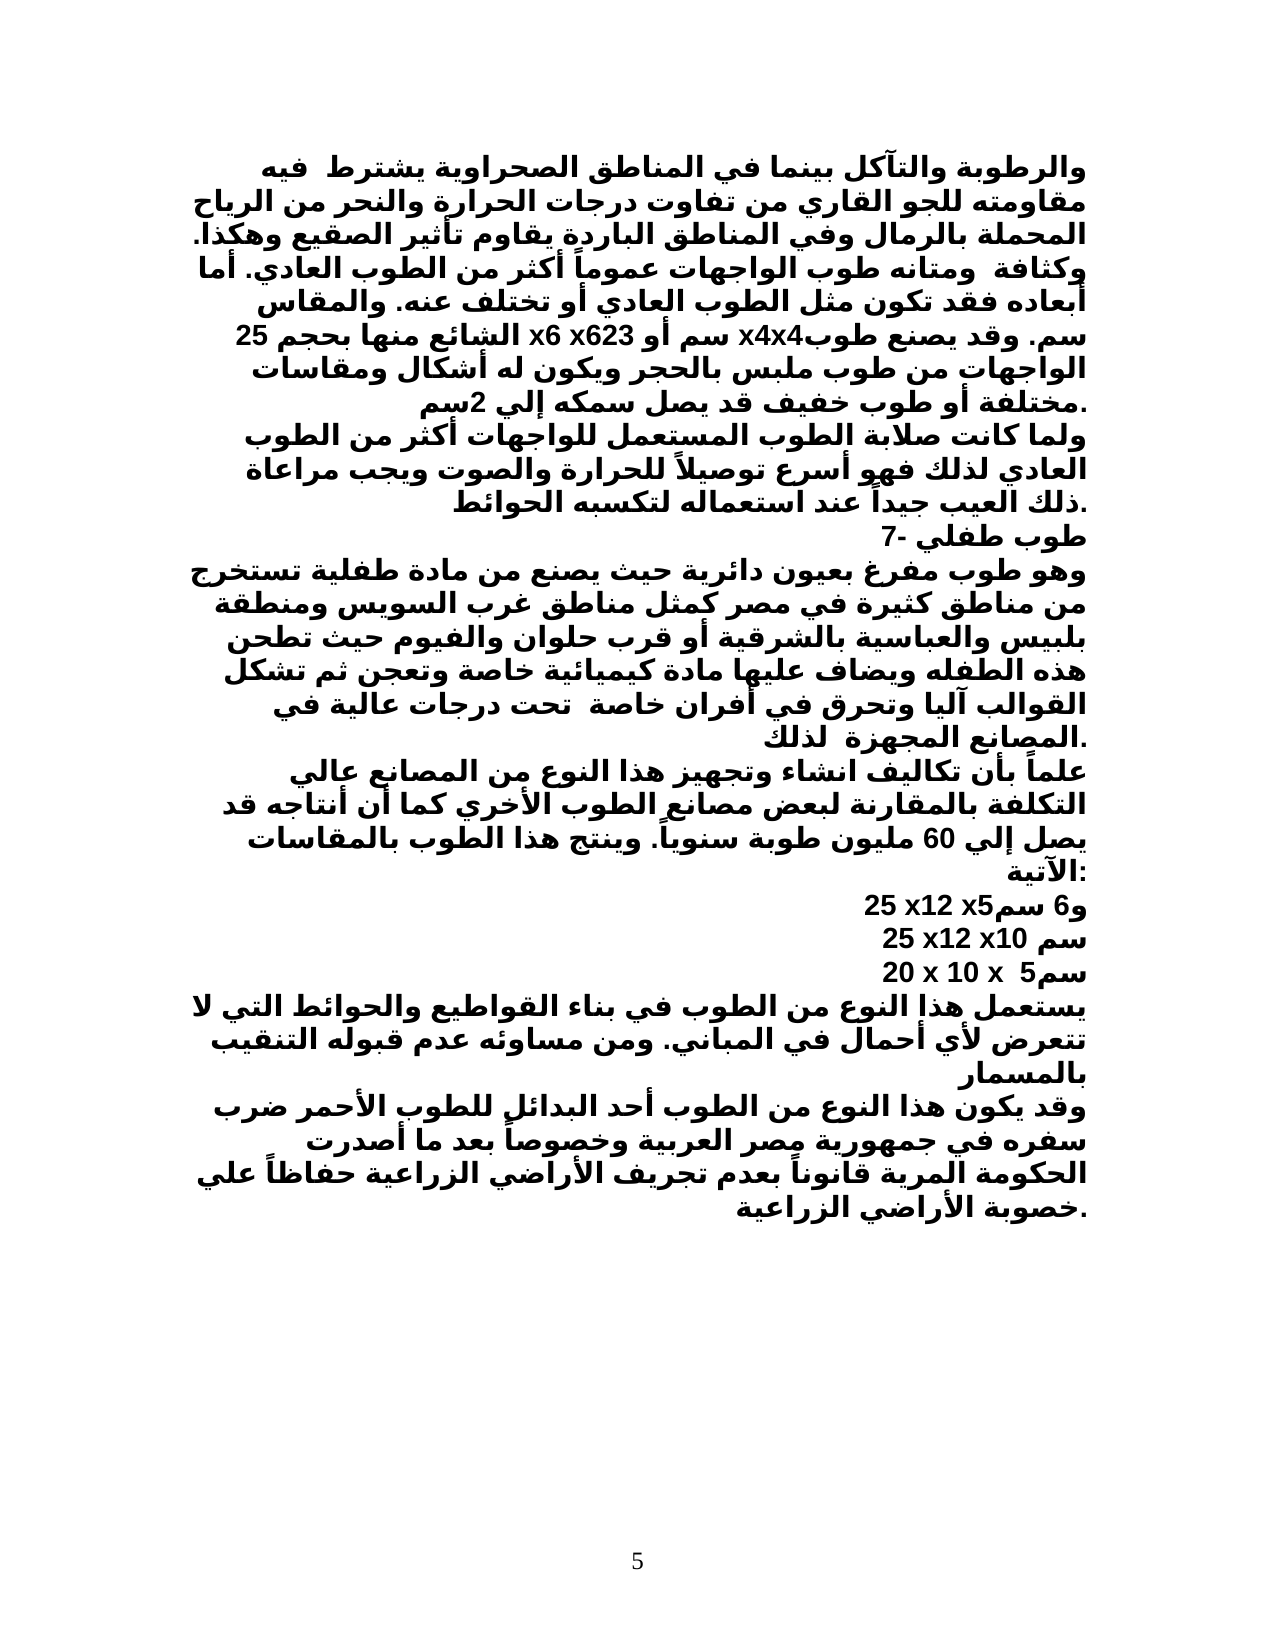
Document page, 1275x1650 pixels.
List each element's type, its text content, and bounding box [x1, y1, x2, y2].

text 7- طوب طفلي [187, 519, 1087, 552]
text 20 x 10 x 5سم [187, 955, 1087, 988]
text يستعمل هذا النوع من الطوب في بناء القواطيع والحوائط التي لا تتعرض لأي أحمال في المباني. ومن مساوئه عدم قبوله التنقيب بالمسمار [187, 988, 1087, 1089]
text ولما كانت صلابة الطوب المستعمل للواجهات أكثر من الطوب العادي لذلك فهو أسرع توصيلاً للحرارة والصوت ويجب مراعاة ذلك العيب جيداً عند استعماله لتكسبه الحوائط. [187, 418, 1087, 519]
text علماً بأن تكاليف انشاء وتجهيز هذا النوع من المصانع عالي التكلفة بالمقارنة لبعض مصانع الطوب الأخري كما أن أنتاجه قد يصل إلي 60 مليون طوبة سنوياً. وينتج هذا الطوب بالمقاسات الآتية: [187, 754, 1087, 888]
text وهو طوب مفرغ بعيون دائرية حيث يصنع من مادة طفلية تستخرج من مناطق كثيرة في مصر كمثل مناطق غرب السويس ومنطقة بلبيس والعباسية بالشرقية أو قرب حلوان والفيوم حيث تطحن هذه الطفله ويضاف عليها مادة كيميائية خاصة وتعجن ثم تشكل القوالب آليا وتحرق في أفران خاصة تحت درجات عالية في المصانع المجهزة لذلك. [187, 552, 1087, 754]
text 25 x12 x10 سم [187, 921, 1087, 955]
text وقد يكون هذا النوع من الطوب أحد البدائل للطوب الأحمر ضرب سفره في جمهورية مصر العربية وخصوصاً بعد ما أصدرت الحكومة المرية قانوناً بعدم تجريف الأراضي الزراعية حفاظاً علي خصوبة الأراضي الزراعية. [187, 1089, 1087, 1223]
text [187, 150, 1087, 418]
text 25 x12 x5و6 سم [187, 888, 1087, 921]
